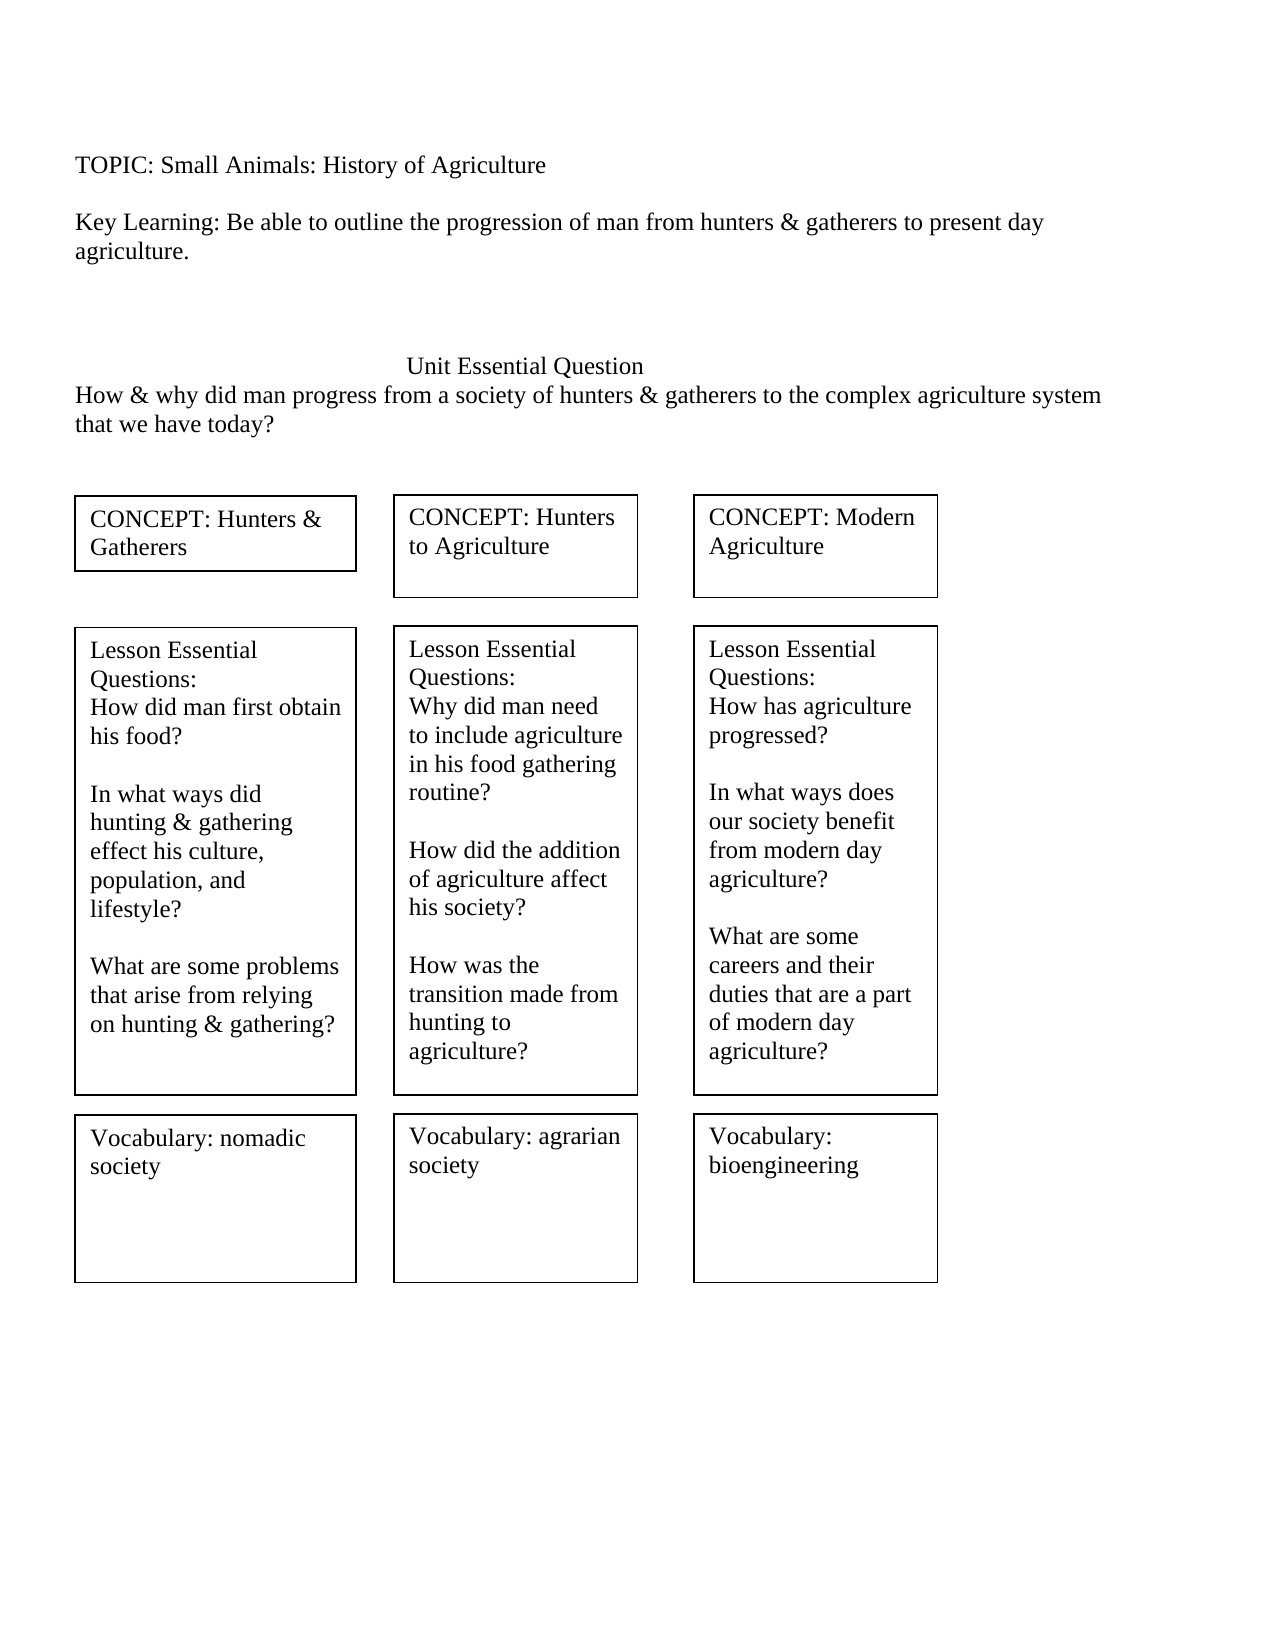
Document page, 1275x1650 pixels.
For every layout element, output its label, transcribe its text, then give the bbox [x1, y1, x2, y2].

text How & why did man progress from a society of hunters & gatherers to the complex agriculture system that we have today? [75, 380, 1125, 437]
text Key Learning: Be able to outline the progression of man from hunters & gatherers to present day agriculture. [75, 207, 1125, 265]
text Unit Essential Question [75, 351, 1125, 380]
text TOPIC: Small Animals: History of Agriculture [75, 150, 1125, 179]
